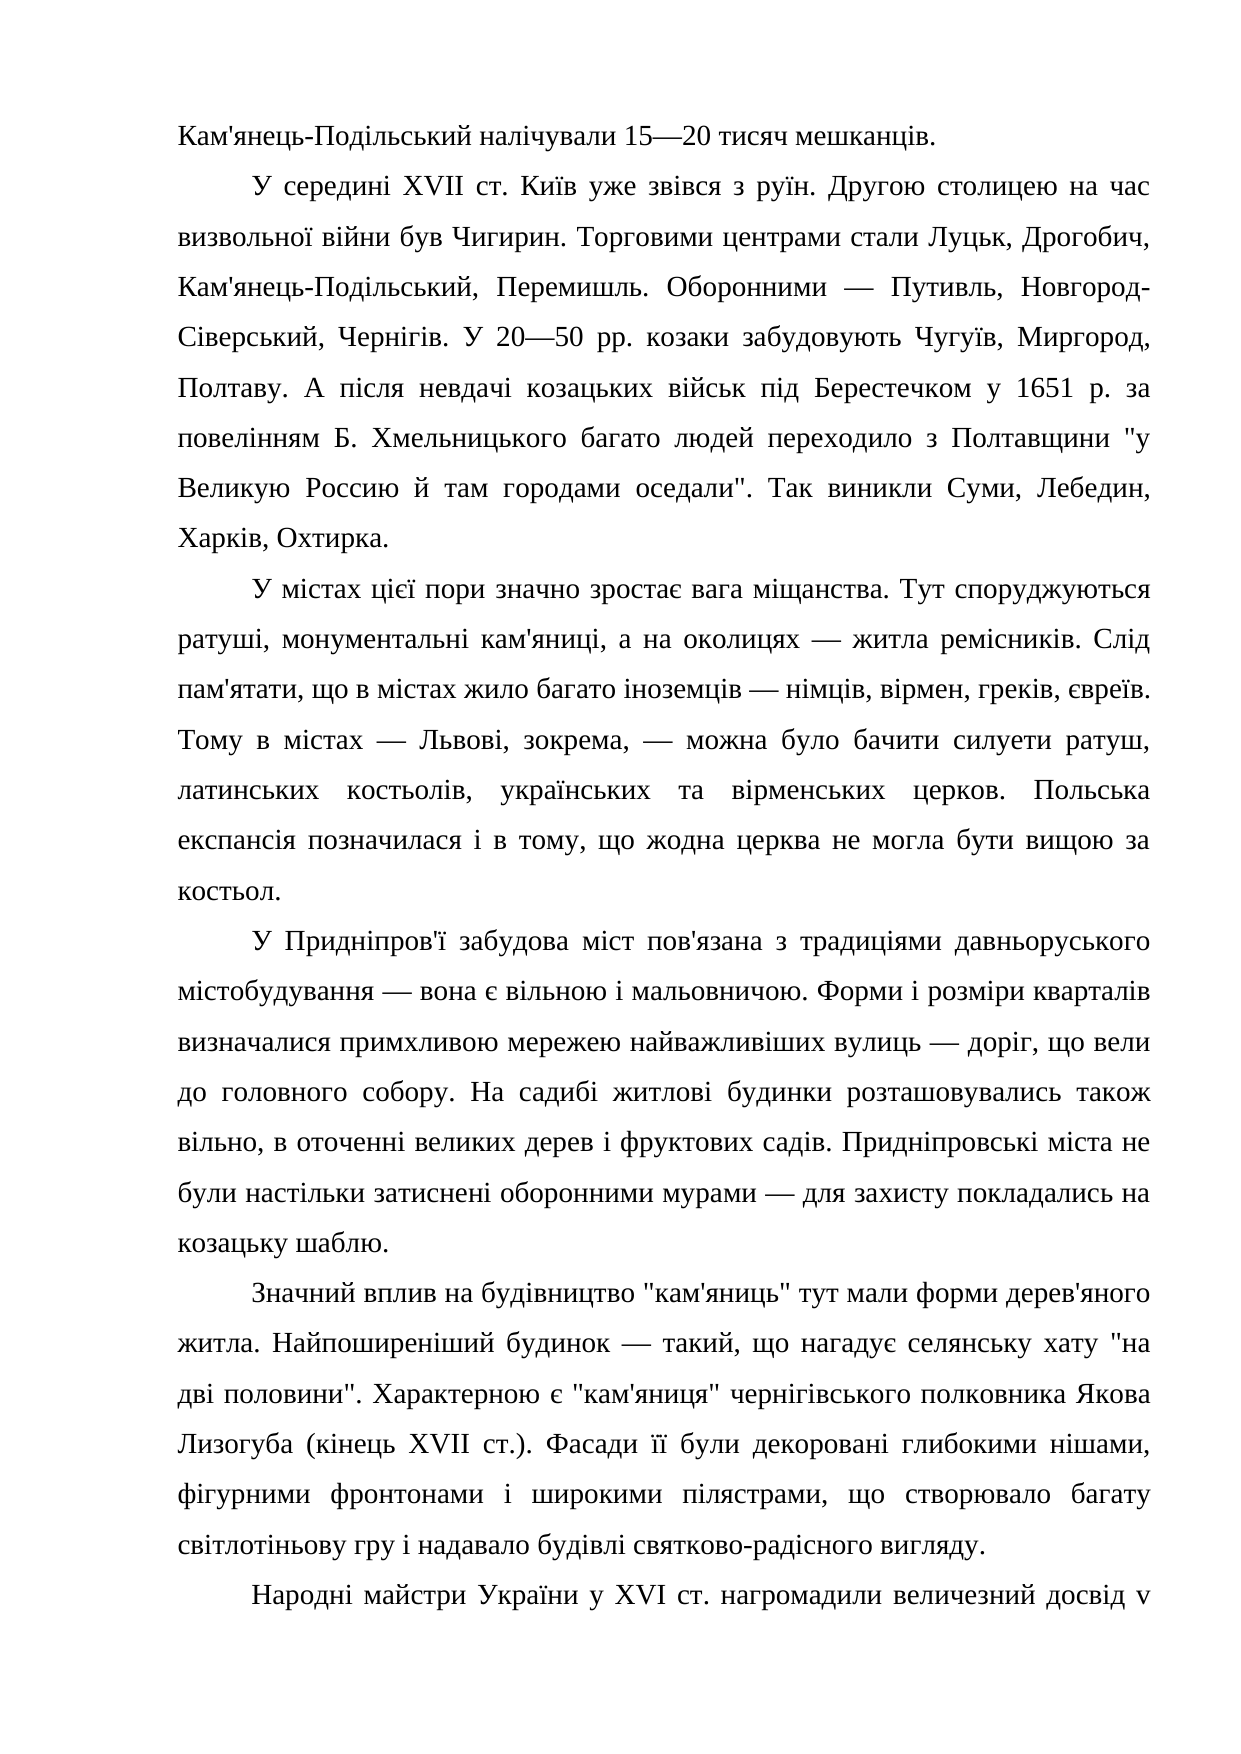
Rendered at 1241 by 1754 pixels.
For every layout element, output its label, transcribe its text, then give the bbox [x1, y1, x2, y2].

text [177, 1577, 1152, 1611]
text У містах цієї пори значно зростає вага міщанства. Тут споруджуються ратуші, монументальні кам'яниці, а на околицях — житла ремісників. Слід пам'ятати, що в містах жило багато іноземців — німців, вірмен, греків, євреїв. Тому в містах — Львові, зокрема, — можна було бачити силуети ратуш, латинських костьолів, українських та вірменських церков. Польська експансія позначилася і в тому, що жодна церква не могла бути вищою за костьол. [177, 571, 1152, 906]
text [177, 118, 1152, 152]
text У середині XVII ст. Київ уже звівся з руїн. Другою столицею на час визвольної війни був Чигирин. Торговими центрами стали Луцьк, Дрогобич, Кам'янець-Подільський, Перемишль. Оборонними — Путивль, Новгород-Сіверський, Чернігів. У 20—50 рр. козаки забудовують Чугуїв, Миргород, Полтаву. А після невдачі козацьких військ під Берестечком у 1651 р. за повелінням Б. Хмельницького багато людей переходило з Полтавщини "у Великую Россию й там городами оседали". Так виникли Суми, Лебедин, Харків, Охтирка. [177, 168, 1152, 554]
text У Придніпров'ї забудова міст пов'язана з традиціями давньоруського містобудування — вона є вільною і мальовничою. Форми і розміри кварталів визначалися примхливою мережею найважливіших вулиць — доріг, що вели до головного собору. На садибі житлові будинки розташовувались також вільно, в оточенні великих дерев і фруктових садів. Придніпровські міста не були настільки затиснені оборонними мурами — для захисту покладались на козацьку шаблю. [177, 923, 1152, 1258]
text Значний вплив на будівництво "кам'яниць" тут мали форми дерев'яного житла. Найпоширеніший будинок — такий, що нагадує селянську хату "на дві половини". Характерною є "кам'яниця" чернігівського полковника Якова Лизогуба (кінець XVII ст.). Фасади її були декоровані глибокими нішами, фігурними фронтонами і широкими пілястрами, що створювало багату світлотіньову гру і надавало будівлі святково-радісного вигляду. [177, 1275, 1152, 1560]
